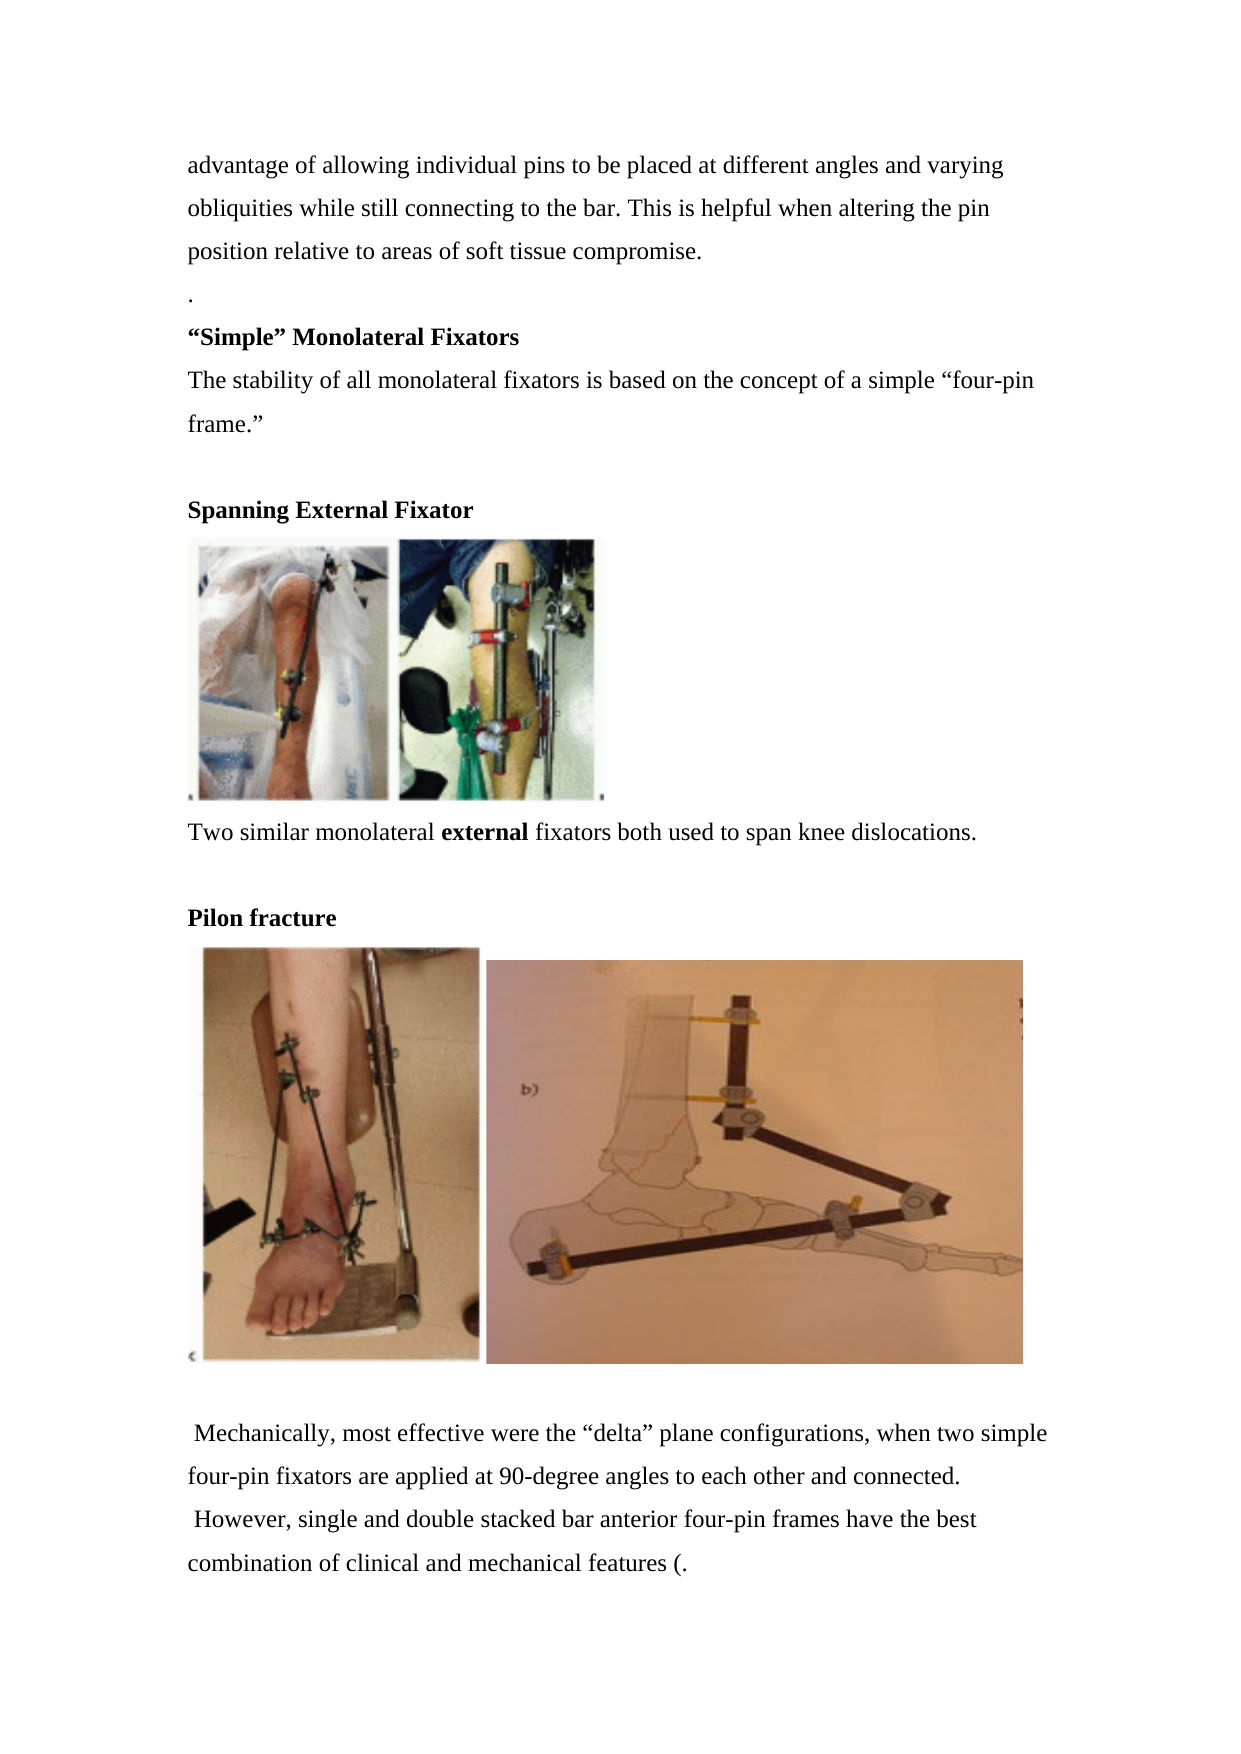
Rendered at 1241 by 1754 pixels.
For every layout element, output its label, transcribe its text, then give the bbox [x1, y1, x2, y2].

text Pilon fracture [187, 903, 1053, 932]
text The stability of all monolateral fixators is based on the concept of a simple “four-pin frame.” [187, 366, 1053, 437]
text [187, 150, 1053, 308]
picture [486, 960, 1024, 1364]
text Mechanically, most effective were the “delta” plane configurations, when two simple four-pin fixators are applied at 90-degree angles to each other and connected. However, single and double stacked bar anterior four-pin frames have the best combination of clinical and mechanical features (. [187, 1375, 1053, 1576]
picture [187, 538, 605, 803]
text Two similar monolateral external fixators both used to span knee dislocations. [187, 817, 1053, 846]
picture [187, 946, 482, 1364]
text Spanning External Fixator [187, 495, 1053, 524]
text “Simple” Monolateral Fixators [187, 322, 1053, 351]
